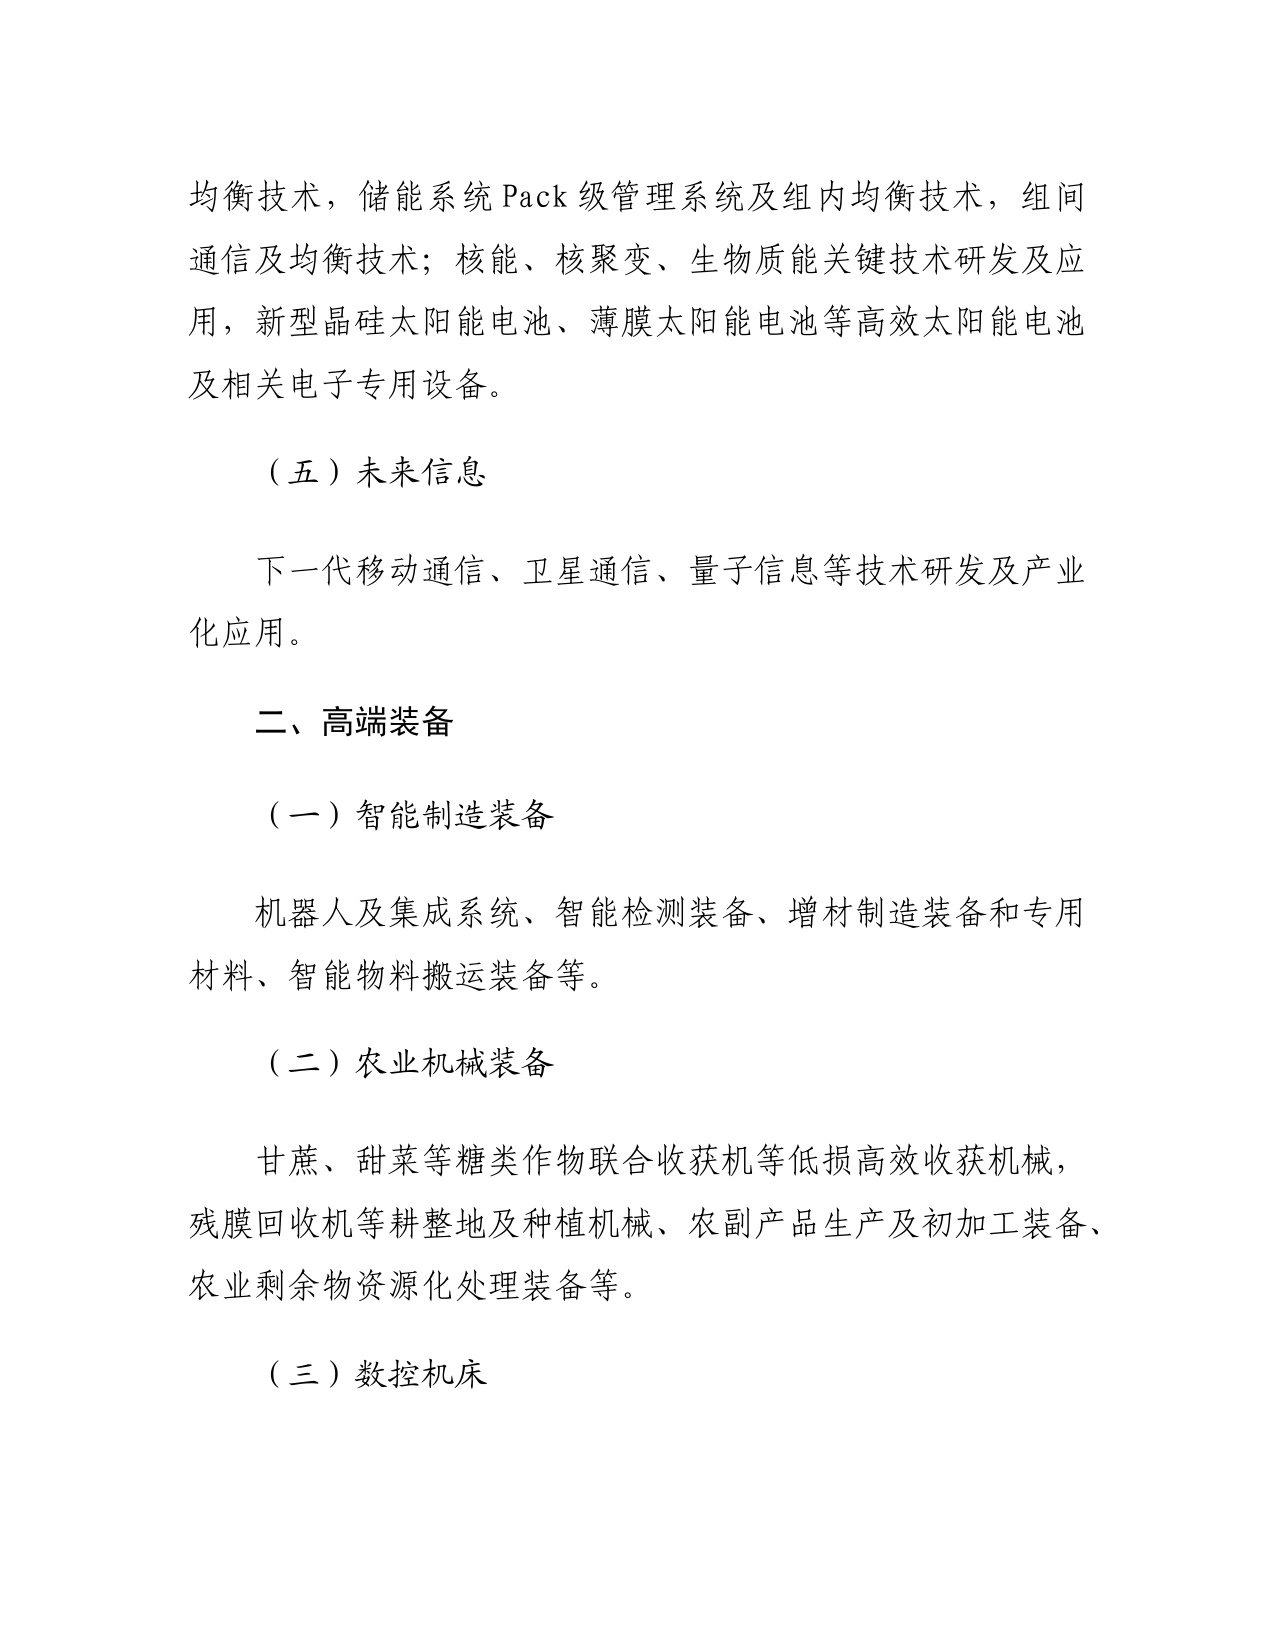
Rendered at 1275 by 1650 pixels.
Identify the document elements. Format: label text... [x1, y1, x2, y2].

text 机器人及集成系统、智能检测装备、增材制造装备和专用材料、智能物料搬运装备等。 [187, 874, 1087, 999]
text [187, 159, 1087, 409]
subtitle 二、高端装备 [187, 686, 1087, 751]
subtitle （一）智能制造装备 [187, 780, 1087, 845]
subtitle （二）农业机械装备 [187, 1029, 1087, 1094]
text 甘蔗、甜菜等糖类作物联合收获机等低损高效收获机械，残膜回收机等耕整地及种植机械、农副产品生产及初加工装备、农业剩余物资源化处理装备等。 [187, 1123, 1087, 1310]
subtitle （五）未来信息 [187, 438, 1087, 503]
subtitle （三）数控机床 [187, 1339, 1087, 1404]
text 下一代移动通信、卫星通信、量子信息等技术研发及产业化应用。 [187, 532, 1087, 657]
